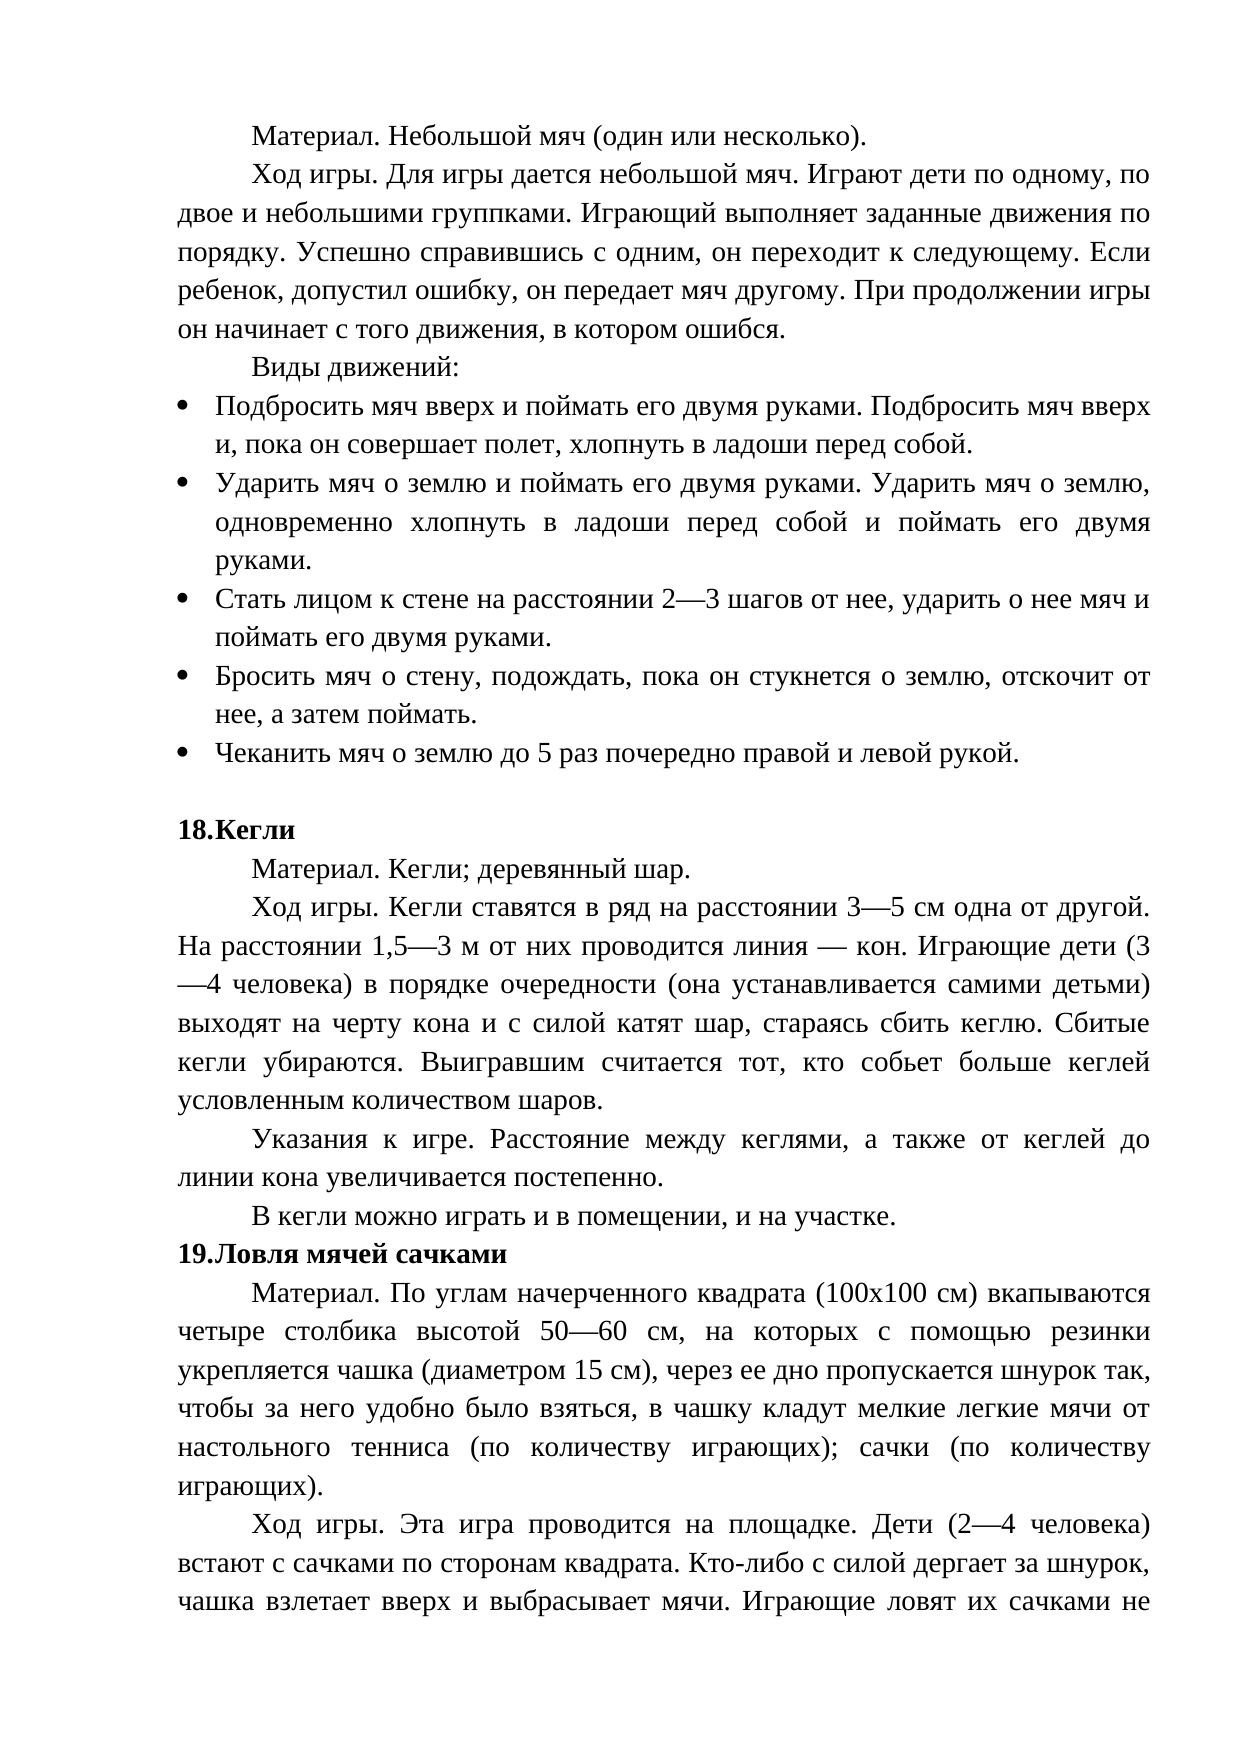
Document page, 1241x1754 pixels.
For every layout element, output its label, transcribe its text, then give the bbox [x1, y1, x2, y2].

text Виды движений: [177, 349, 1152, 383]
list Ударить мяч о землю и поймать его двумя руками. Ударить мяч о землю, одновременно хлопнуть в ладоши перед собой и поймать его двумя руками. [177, 465, 1152, 576]
list Ловля мячей сачками [177, 1236, 1152, 1270]
text Ход игры. Для игры дается небольшой мяч. Играют дети по одному, по двое и небольшими группками. Играющий выполняет заданные движения по порядку. Успешно справившись с одним, он переходит к следующему. Если ребенок, допустил ошибку, он передает мяч другому. При продолжении игры он начинает с того движения, в котором ошибся. [177, 157, 1152, 344]
text Материал. Кегли; деревянный шар. [177, 851, 1152, 884]
text Материал. Небольшой мяч (один или несколько). [177, 118, 1152, 152]
list Бросить мяч о стену, подождать, пока он стукнется о землю, отскочит от нее, а затем поймать. [177, 658, 1152, 730]
list Стать лицом к стене на расстоянии 2—3 шагов от нее, ударить о нее мяч и поймать его двумя руками. [177, 581, 1152, 653]
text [177, 1506, 1152, 1617]
text Указания к игре. Расстояние между кеглями, а также от кеглей до линии кона увеличивается постепенно. [177, 1121, 1152, 1193]
list Кегли [177, 812, 1152, 846]
list Подбросить мяч вверх и поймать его двумя руками. Подбросить мяч вверх и, пока он совершает полет, хлопнуть в ладоши перед собой. [177, 388, 1152, 460]
text Ход игры. Кегли ставятся в ряд на расстоянии 3—5 см одна от другой. На расстоянии 1,5—3 м от них проводится линия — кон. Играющие дети (3—4 человека) в порядке очередности (она устанавливается самими детьми) выходят на черту кона и с силой катят шар, стараясь сбить кеглю. Сбитые кегли убираются. Выигравшим считается тот, кто собьет больше кеглей условленным количеством шаров. [177, 889, 1152, 1116]
text Материал. По углам начерченного квадрата (100x100 см) вкапываются четыре столбика высотой 50—60 см, на которых с помощью резинки укрепляется чашка (диаметром 15 см), через ее дно пропускается шнурок так, чтобы за него удобно было взяться, в чашку кладут мелкие легкие мячи от настольного тенниса (по количеству играющих); сачки (по количеству играющих). [177, 1275, 1152, 1501]
text В кегли можно играть и в помещении, и на участке. [177, 1198, 1152, 1231]
list Чеканить мяч о землю до 5 раз почередно правой и левой рукой. [177, 735, 1152, 769]
